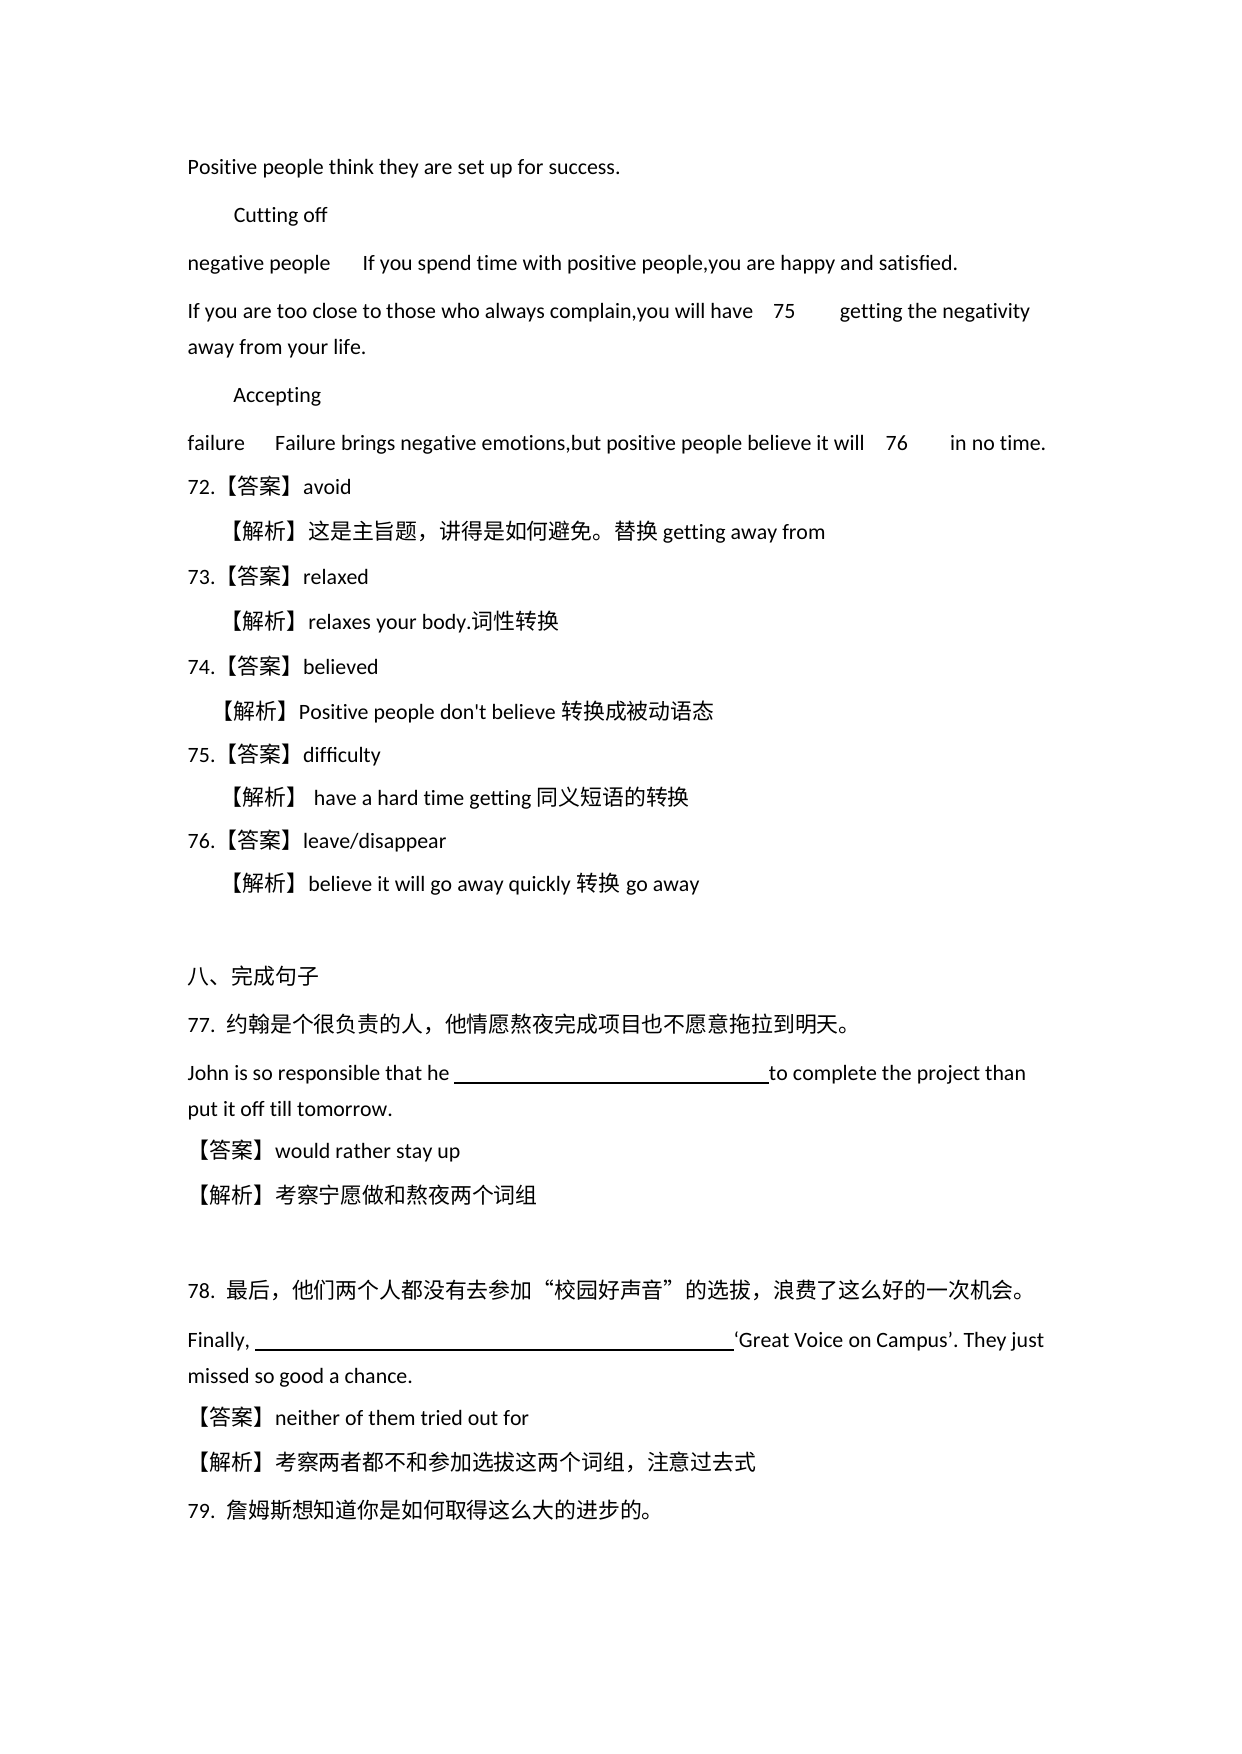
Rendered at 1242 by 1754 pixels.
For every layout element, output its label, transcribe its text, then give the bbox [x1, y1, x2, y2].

text 78. 最后，他们两个人都没有去参加“校园好声音”的选拔，浪费了这么好的一次机会。 [187, 1273, 1069, 1305]
text 79. 詹姆斯想知道你是如何取得这么大的进步的。 [187, 1493, 1069, 1524]
text 【答案】would rather stay up [187, 1134, 1069, 1164]
text 【答案】neither of them tried out for [187, 1402, 1069, 1432]
text If you are too close to those who always complain,you will have 75 getting the negativity away from your life. [187, 297, 1038, 359]
text 八、完成句子 [187, 959, 1069, 991]
text Finally, ‘Great Voice on Campus’. They just [187, 1326, 1069, 1353]
text 【解析】考察两者都不和参加选拔这两个词组，注意过去式 [187, 1445, 1069, 1477]
text 【解析】考察宁愿做和熬夜两个词组 [187, 1178, 1069, 1209]
text 【解析】 have a hard time getting 同义短语的转换 [221, 782, 1069, 811]
text Cutting off [228, 201, 333, 228]
text missed so good a chance. [187, 1362, 1069, 1389]
text Positive people think they are set up for success. [187, 153, 1069, 179]
text 77. 约翰是个很负责的人，他情愿熬夜完成项目也不愿意拖拉到明天。 [187, 1007, 1069, 1038]
text negative people If you spend time with positive people,you are happy and satisfied. [187, 249, 1069, 276]
text 【解析】这是主旨题，讲得是如何避免。替换 getting away from [221, 514, 1069, 546]
text John is so responsible that he to complete the project than put it off till tomorrow. [187, 1059, 1039, 1122]
text Accepting [228, 381, 326, 407]
text 74.【答案】believed [187, 649, 1069, 681]
text 73.【答案】relaxed [187, 559, 1069, 591]
text 75.【答案】difficulty [187, 739, 1069, 768]
text failure Failure brings negative emotions,but positive people believe it will 76 in no time. [187, 429, 1069, 456]
text 76.【答案】leave/disappear [187, 825, 1069, 854]
text 72.【答案】avoid [187, 469, 1069, 501]
text 【解析】relaxes your body.词性转换 [221, 604, 1069, 636]
text 【解析】Positive people don't believe 转换成被动语态 [206, 694, 719, 725]
text 【解析】believe it will go away quickly 转换 go away [221, 868, 1069, 897]
